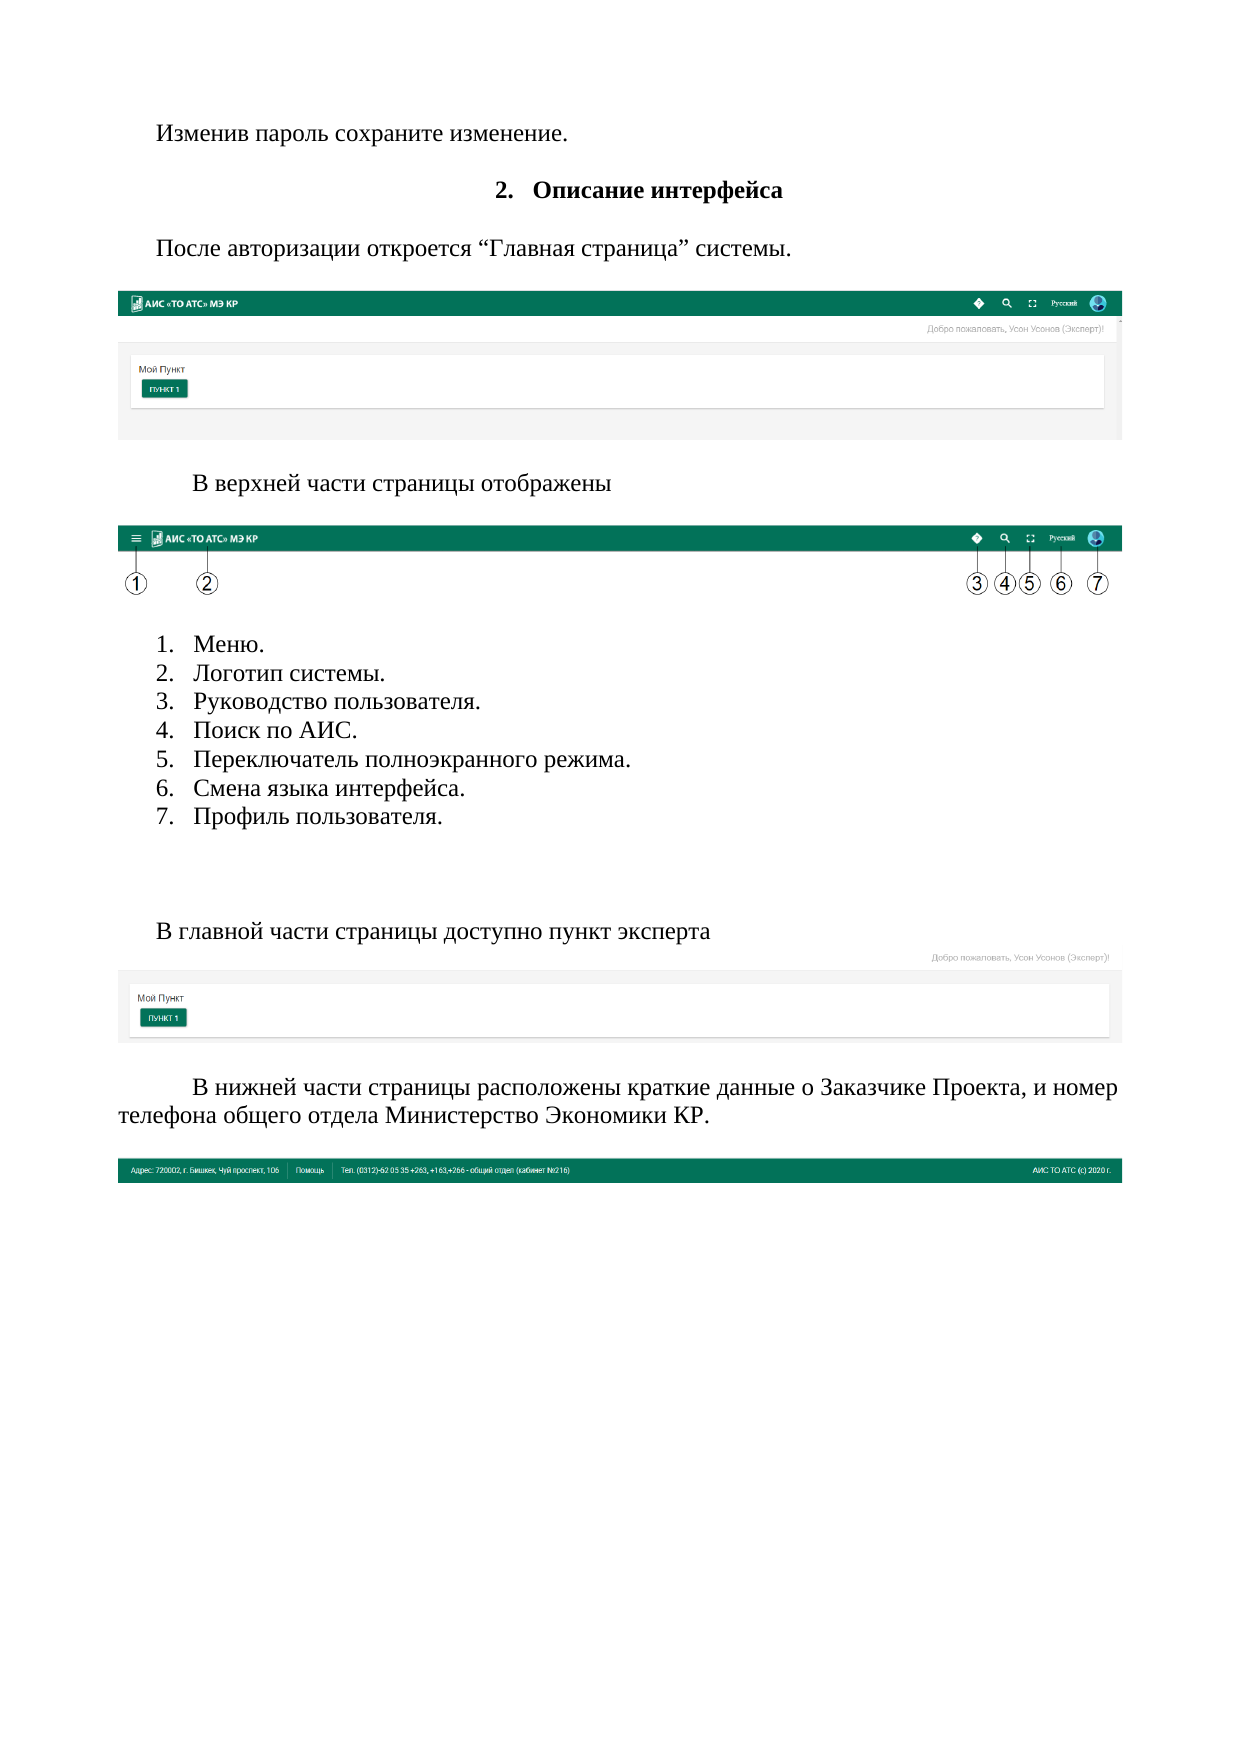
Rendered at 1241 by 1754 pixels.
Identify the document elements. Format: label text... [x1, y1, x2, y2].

list Меню. [156, 629, 1122, 658]
picture [118, 1157, 1123, 1183]
text В главной части страницы доступно пункт эксперта [118, 916, 1122, 945]
text После авторизации откроется “Главная страница” системы. [118, 233, 1122, 262]
picture [118, 290, 1123, 440]
list Описание интерфейса [156, 176, 1122, 204]
list Руководство пользователя. [156, 686, 1122, 715]
text Изменив пароль сохраните изменение. [118, 118, 1122, 147]
list Поиск по АИС. [156, 715, 1122, 744]
list Профиль пользователя. [156, 801, 1122, 830]
list Логотип системы. [156, 658, 1122, 686]
list Переключатель полноэкранного режима. [156, 744, 1122, 773]
picture [118, 525, 1123, 601]
list Смена языка интерфейса. [156, 773, 1122, 801]
text В верхней части страницы отображены [118, 468, 1122, 497]
text В нижней части страницы расположены краткие данные о Заказчике Проекта, и номер телефона общего отдела Министерство Экономики КР. [118, 1072, 1122, 1129]
picture [118, 945, 1123, 1043]
